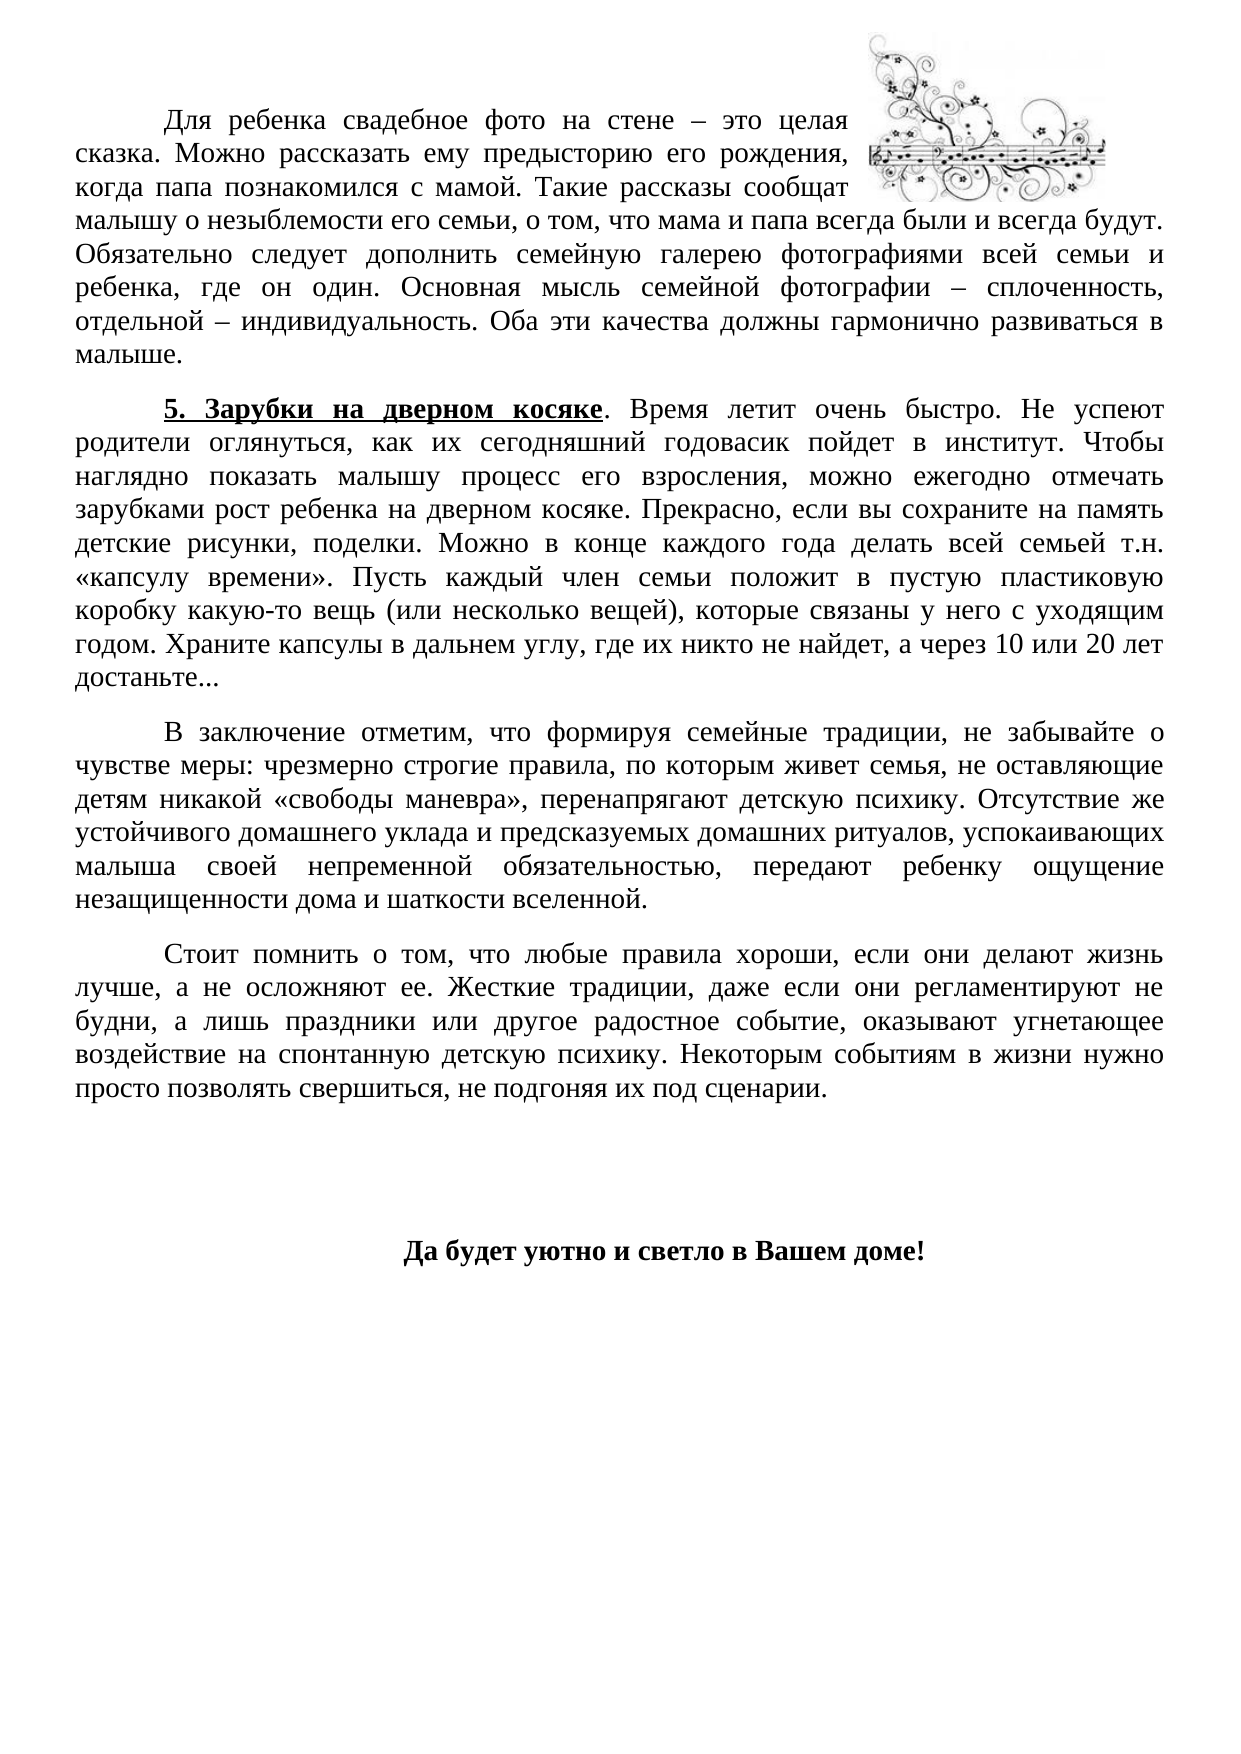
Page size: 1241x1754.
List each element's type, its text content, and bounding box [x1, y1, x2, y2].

text В заключение отметим, что формируя семейные традиции, не забывайте о чувстве меры: чрезмерно строгие правила, по которым живет семья, не оставляющие детям никакой «свободы маневра», перенапрягают детскую психику. Отсутствие же устойчивого домашнего уклада и предсказуемых домашних ритуалов, успокаивающих малыша своей непременной обязательностью, передают ребенку ощущение незащищенности дома и шаткости вселенной. [75, 714, 1165, 915]
text Стоит помнить о том, что любые правила хороши, если они делают жизнь лучше, а не осложняют ее. Жесткие традиции, даже если они регламентируют не будни, а лишь праздники или другое радостное событие, оказывают угнетающее воздействие на спонтанную детскую психику. Некоторым событиям в жизни нужно просто позволять свершиться, не подгоняя их под сценарии. [75, 936, 1165, 1103]
text Да будет уютно и светло в Вашем доме! [75, 1233, 1165, 1267]
text 5. Зарубки на дверном косяке. Время летит очень быстро. Не успеют родители оглянуться, как их сегодняшний годовасик пойдет в институт. Чтобы наглядно показать малышу процесс его взросления, можно ежегодно отмечать зарубками рост ребенка на дверном косяке. Прекрасно, если вы сохраните на память детские рисунки, поделки. Можно в конце каждого года делать всей семьей т.н. «капсулу времени». Пусть каждый член семьи положит в пустую пластиковую коробку какую-то вещь (или несколько вещей), которые связаны у него с уходящим годом. Храните капсулы в дальнем углу, где их никто не найдет, а через 10 или 20 лет достаньте... [75, 391, 1165, 693]
text Для ребенка свадебное фото на стене – это целая сказка. Можно рассказать ему предысторию его рождения, когда папа познакомился с мамой. Такие рассказы сообщат малышу о незыблемости его семьи, о том, что мама и папа всегда были и всегда будут. Обязательно следует дополнить семейную галерею фотографиями всей семьи и ребенка, где он один. Основная мысль семейной фотографии – сплоченность, отдельной – индивидуальность. Оба эти качества должны гармонично развиваться в малыше. [75, 102, 1165, 370]
picture [868, 32, 1106, 202]
